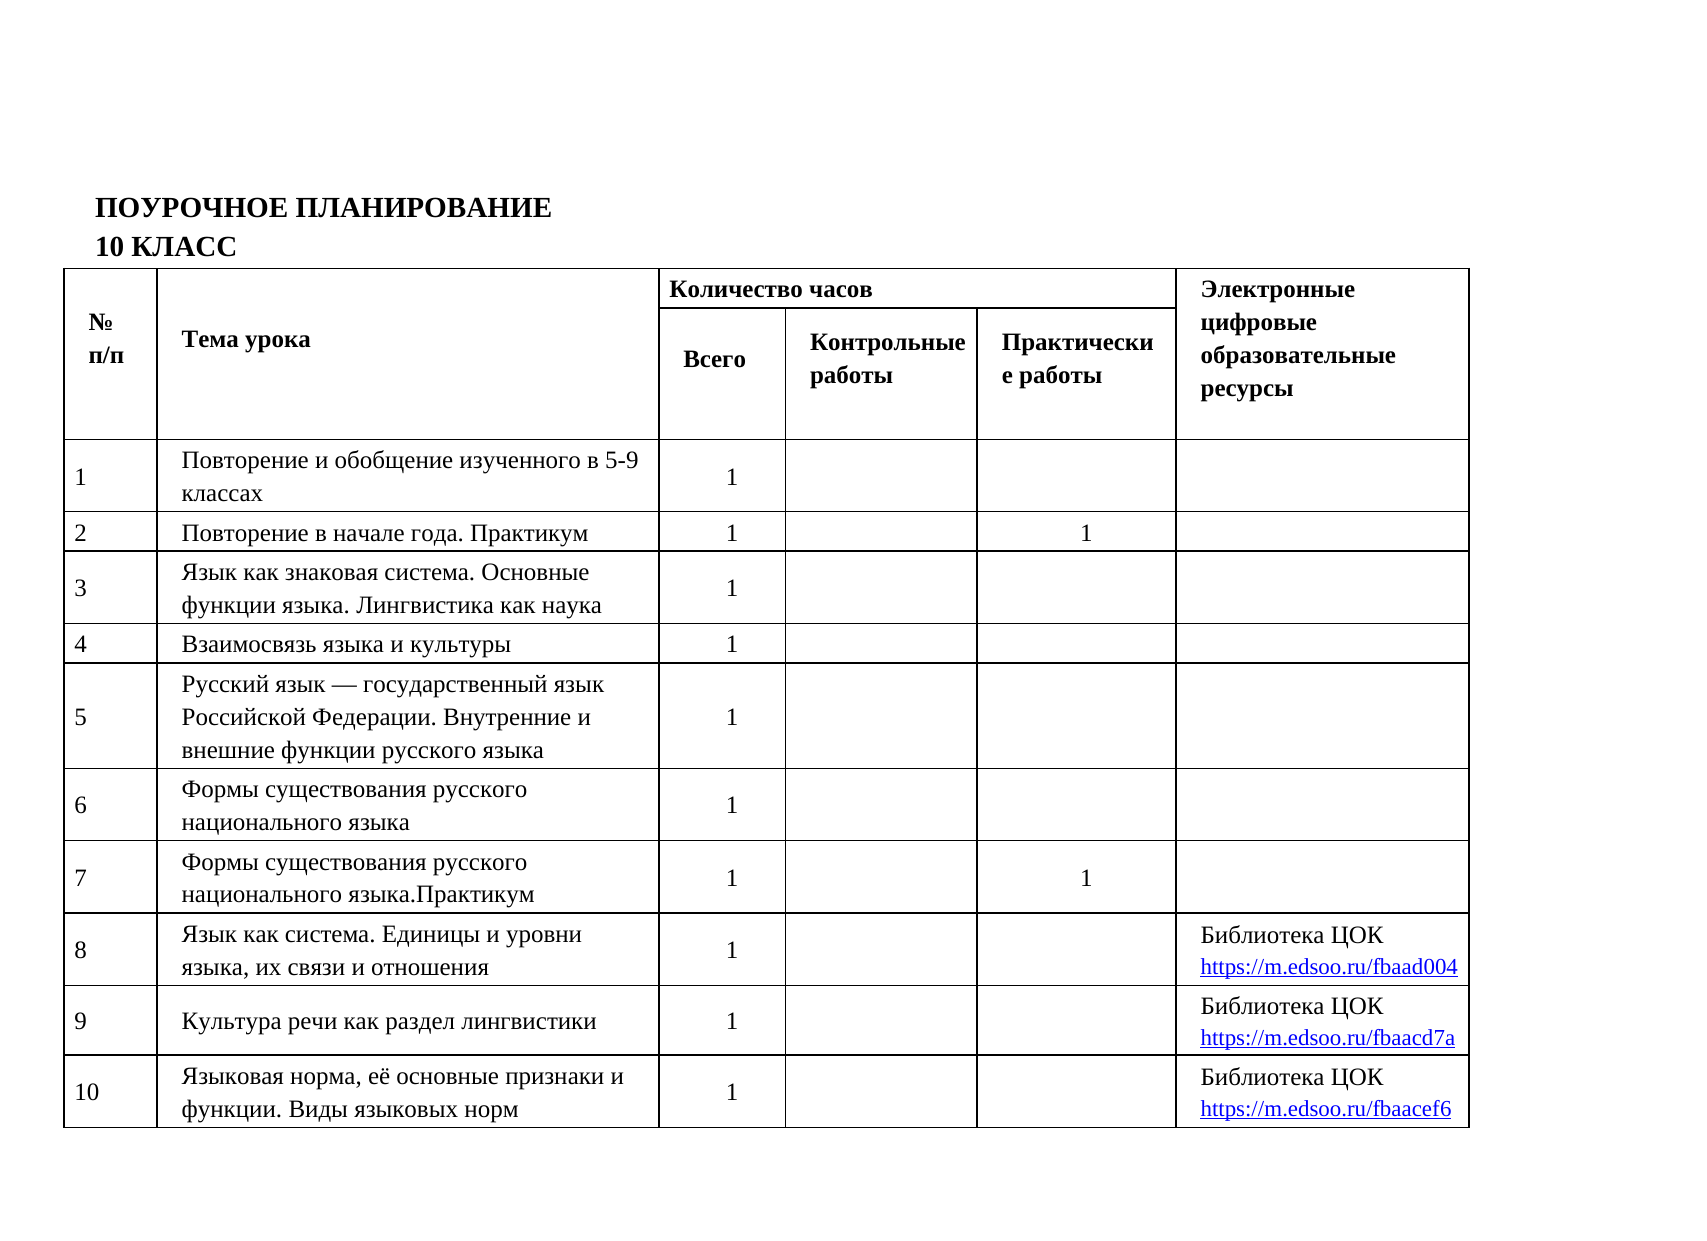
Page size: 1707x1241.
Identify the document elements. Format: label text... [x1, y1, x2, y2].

table_cell 1 [660, 841, 785, 912]
table_header Количество часов [660, 269, 1175, 307]
table_cell [786, 914, 976, 984]
table_cell [1177, 440, 1468, 511]
table_cell 1 [660, 769, 785, 840]
table_cell Библиотека ЦОК https://m.edsoo.ru/fbaad004 [1177, 914, 1468, 984]
table_cell [978, 440, 1175, 511]
table_cell Язык как система. Единицы и уровни языка, их связи и отношения [158, 914, 658, 984]
table_cell Формы существования русского национального языка [158, 769, 658, 840]
text ПОУРОЧНОЕ ПЛАНИРОВАНИЕ [87, 191, 1632, 224]
table_cell 1 [660, 664, 785, 767]
table_cell [978, 624, 1175, 662]
table_cell [786, 552, 976, 623]
table_cell Формы существования русского национального языка.Практикум [158, 841, 658, 912]
table_cell Взаимосвязь языка и культуры [158, 624, 658, 662]
table_cell [786, 624, 976, 662]
table_cell [786, 512, 976, 550]
table_cell Всего [660, 309, 785, 438]
table_cell [1177, 552, 1468, 623]
table_cell [786, 841, 976, 912]
table_cell 5 [65, 664, 156, 767]
table_cell 1 [660, 1056, 785, 1127]
table_cell [786, 664, 976, 767]
table_cell [786, 769, 976, 840]
table_cell [1177, 512, 1468, 550]
table_cell [1177, 769, 1468, 840]
table_cell Язык как знаковая система. Основные функции языка. Лингвистика как наука [158, 552, 658, 623]
table_cell [786, 440, 976, 511]
table_cell Повторение в начале года. Практикум [158, 512, 658, 550]
table_cell 4 [65, 624, 156, 662]
table_header № п/п [65, 269, 156, 438]
text 10 КЛАСС [87, 229, 1632, 263]
table_cell Контрольные работы [786, 309, 976, 438]
table_cell Библиотека ЦОК https://m.edsoo.ru/fbaacef6 [1177, 1056, 1468, 1127]
table_cell Культура речи как раздел лингвистики [158, 986, 658, 1054]
table_cell 1 [978, 841, 1175, 912]
table_cell Русский язык — государственный язык Российской Федерации. Внутренние и внешние функции русского языка [158, 664, 658, 767]
table_cell 1 [660, 440, 785, 511]
table_cell [1177, 624, 1468, 662]
table_cell 10 [65, 1056, 156, 1127]
table_cell 1 [660, 512, 785, 550]
table_cell [1177, 664, 1468, 767]
table_header Тема урока [158, 269, 658, 438]
table_cell Практические работы [978, 309, 1175, 438]
table_cell 7 [65, 841, 156, 912]
table_cell [1177, 841, 1468, 912]
table_cell [786, 986, 976, 1054]
table_cell 1 [660, 552, 785, 623]
table_cell Библиотека ЦОК https://m.edsoo.ru/fbaacd7a [1177, 986, 1468, 1054]
table_cell 2 [65, 512, 156, 550]
table_cell [978, 914, 1175, 984]
table_cell 6 [65, 769, 156, 840]
table_cell [978, 664, 1175, 767]
table_header Электронные цифровые образовательные ресурсы [1177, 269, 1468, 438]
table_cell [786, 1056, 976, 1127]
table_cell 1 [660, 986, 785, 1054]
table_cell 1 [978, 512, 1175, 550]
table_cell Языковая норма, её основные признаки и функции. Виды языковых норм [158, 1056, 658, 1127]
table_cell 1 [660, 624, 785, 662]
table_cell 1 [660, 914, 785, 984]
table_cell 3 [65, 552, 156, 623]
table_cell [978, 769, 1175, 840]
table_cell [978, 1056, 1175, 1127]
table_cell Повторение и обобщение изученного в 5-9 классах [158, 440, 658, 511]
table_cell 9 [65, 986, 156, 1054]
table_cell [978, 552, 1175, 623]
table_cell 1 [65, 440, 156, 511]
table_cell 8 [65, 914, 156, 984]
table_cell [978, 986, 1175, 1054]
